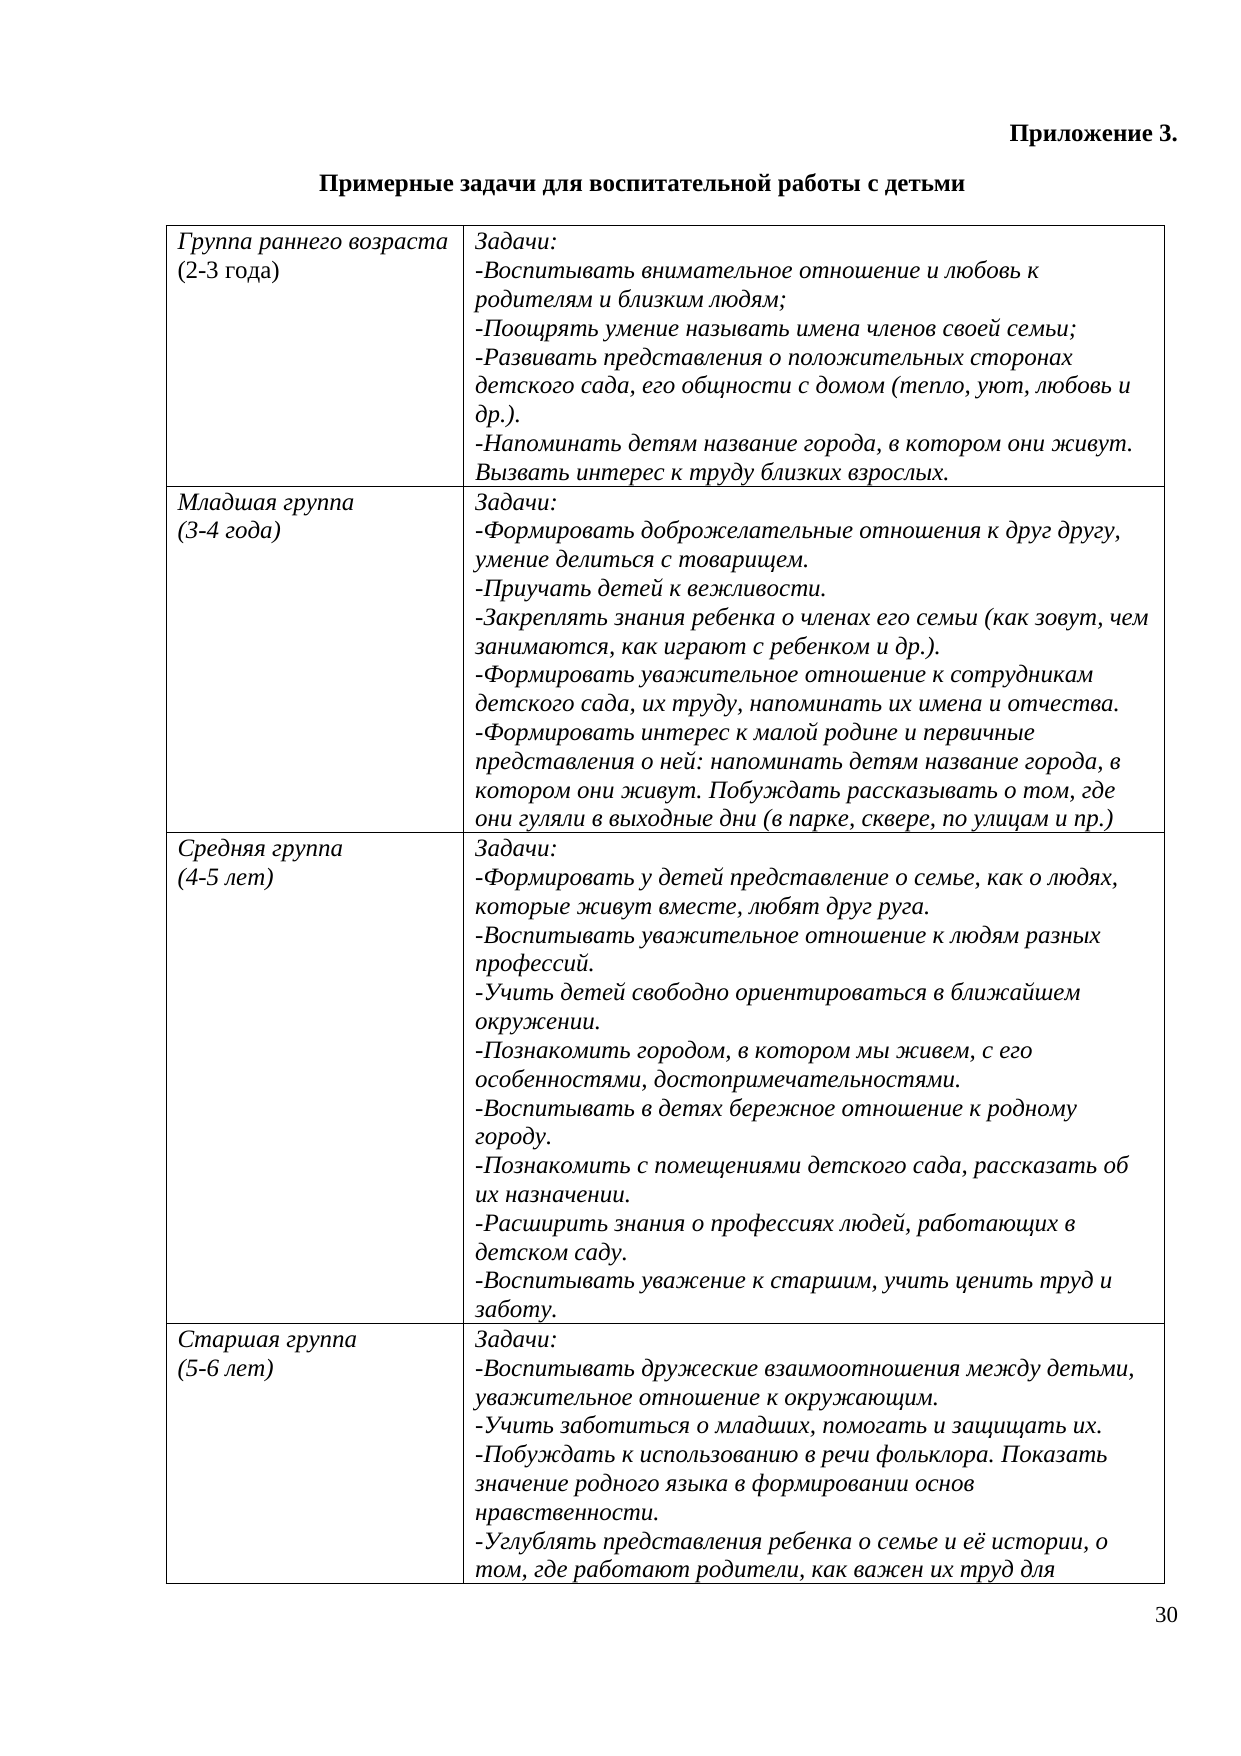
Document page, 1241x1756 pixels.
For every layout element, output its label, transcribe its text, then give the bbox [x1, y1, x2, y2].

table_cell Средняя группа (4-5 лет) [167, 833, 463, 1323]
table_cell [464, 1324, 1164, 1583]
subtitle Приложение 3. [106, 119, 1178, 147]
table_cell Задачи: -Формировать доброжелательные отношения к друг другу, умение делиться с товарищем. -Приучать детей к вежливости. -Закреплять знания ребенка о членах его семьи (как зовут, чем занимаются, как играют с ребенком и др.). -Формировать уважительное отношение к сотрудникам детского сада, их труду, напоминать их имена и отчества. -Формировать интерес к малой родине и первичные представления о ней: напоминать детям название города, в котором они живут. Побуждать рассказывать о том, где они гуляли в выходные дни (в парке, сквере, по улицам и пр.) [464, 487, 1164, 832]
table_cell Задачи: -Формировать у детей представление о семье, как о людях, которые живут вместе, любят друг руга. -Воспитывать уважительное отношение к людям разных профессий. -Учить детей свободно ориентироваться в ближайшем окружении. -Познакомить городом, в котором мы живем, с его особенностями, достопримечательностями. -Воспитывать в детях бережное отношение к родному городу. -Познакомить с помещениями детского сада, рассказать об их назначении. -Расширить знания о профессиях людей, работающих в детском саду. -Воспитывать уважение к старшим, учить ценить труд и заботу. [464, 833, 1164, 1323]
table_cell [167, 1324, 463, 1583]
table_header Группа раннего возраста (2-3 года) [167, 226, 463, 486]
subtitle Примерные задачи для воспитательной работы с детьми [106, 168, 1178, 197]
table_cell Младшая группа (3-4 года) [167, 487, 463, 832]
table_header Задачи: -Воспитывать внимательное отношение и любовь к родителям и близким людям; -Поощрять умение называть имена членов своей семьи; -Развивать представления о положительных сторонах детского сада, его общности с домом (тепло, уют, любовь и др.). -Напоминать детям название города, в котором они живут. Вызвать интерес к труду близких взрослых. [464, 226, 1164, 486]
